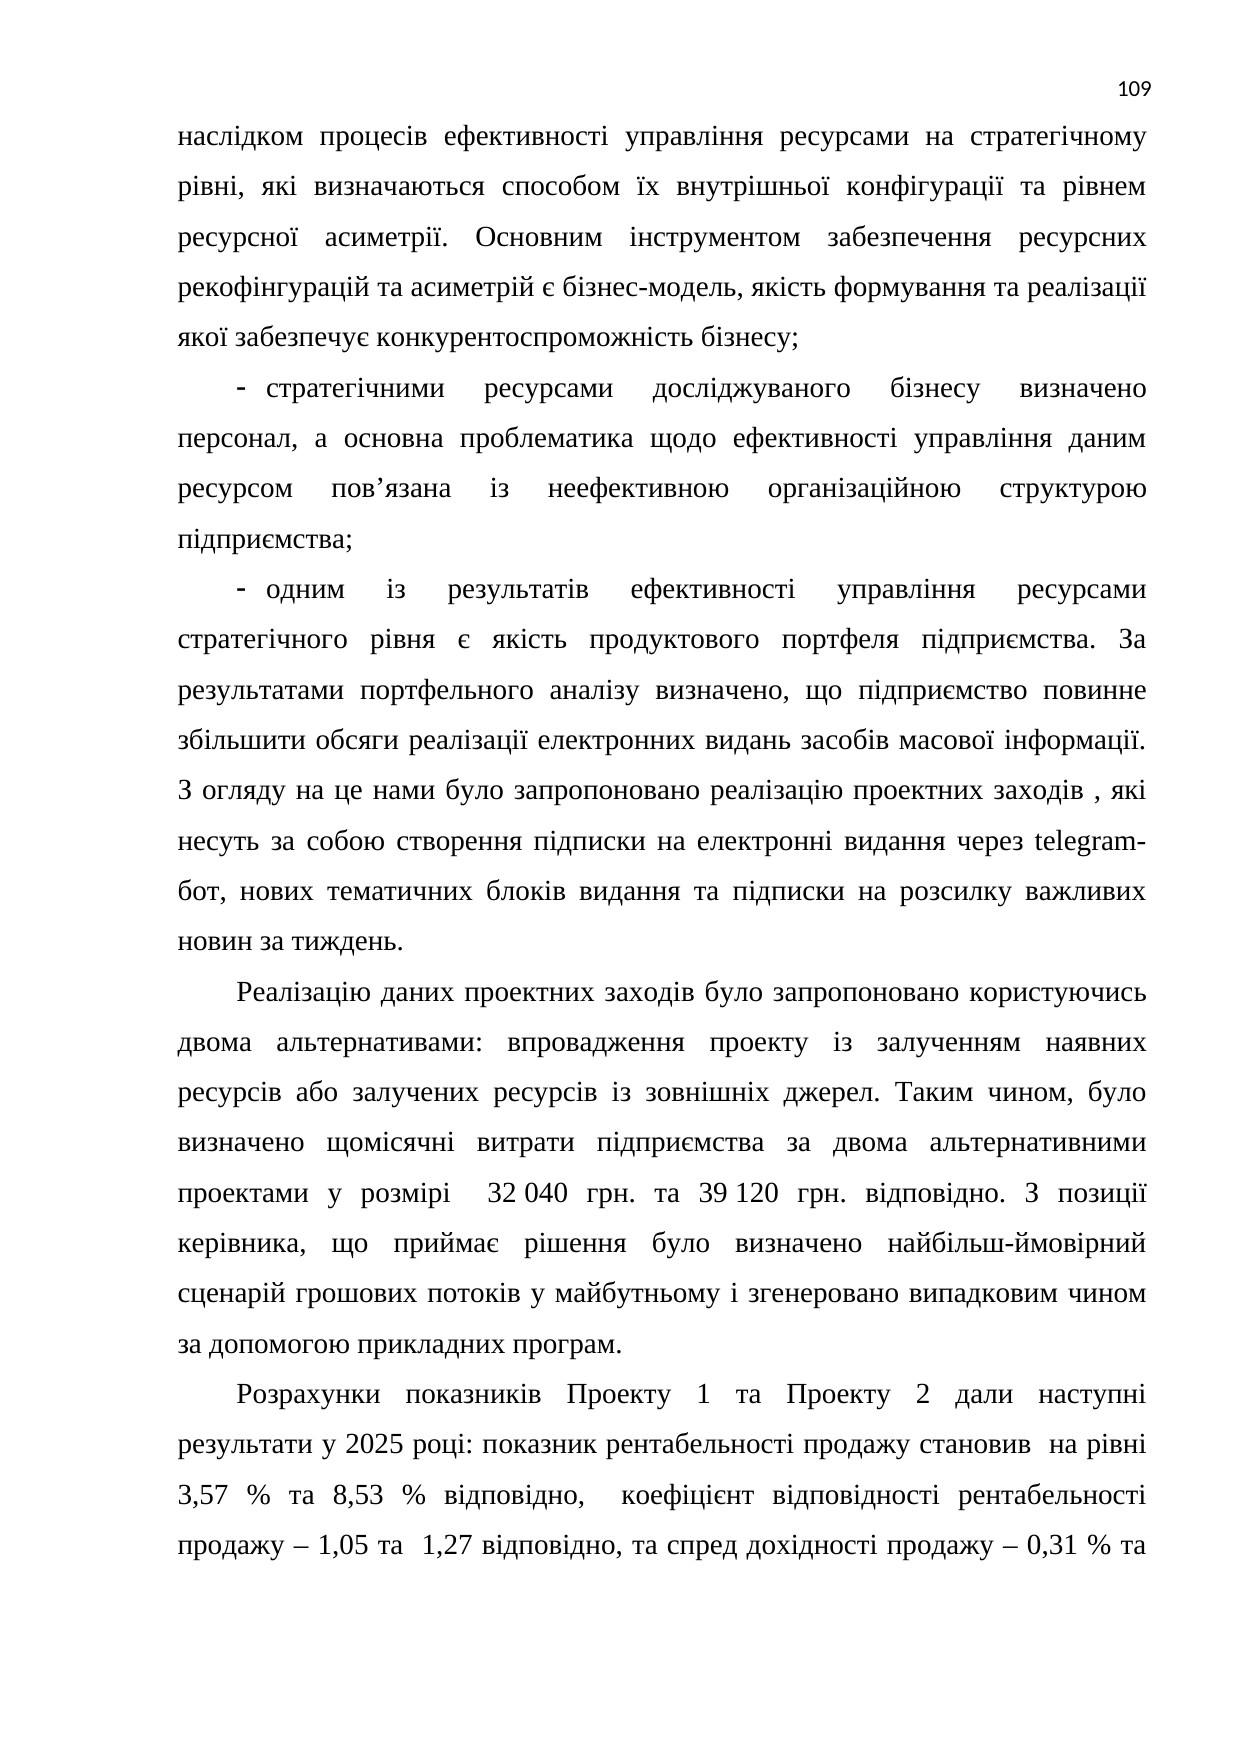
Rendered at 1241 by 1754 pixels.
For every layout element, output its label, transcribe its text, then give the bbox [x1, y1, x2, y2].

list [177, 118, 1147, 353]
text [177, 1376, 1147, 1561]
text Реалізацію даних проектних заходів було запропоновано користуючись двома альтернативами: впровадження проекту із залученням наявних ресурсів або залучених ресурсів із зовнішніх джерел. Таким чином, було визначено щомісячні витрати підприємства за двома альтернативними проектами у розмірі 32 040 грн. та 39 120 грн. відповідно. З позиції керівника, що приймає рішення було визначено найбільш-ймовірний сценарій грошових потоків у майбутньому і згенеровано випадковим чином за допомогою прикладних програм. [177, 974, 1147, 1359]
list одним із результатів ефективності управління ресурсами стратегічного рівня є якість продуктового портфеля підприємства. За результатами портфельного аналізу визначено, що підприємство повинне збільшити обсяги реалізації електронних видань засобів масової інформації. З огляду на це нами було запропоновано реалізацію проектних заходів , які несуть за собою створення підписки на електронні видання через telegram-бот, нових тематичних блоків видання та підписки на розсилку важливих новин за тиждень. [177, 571, 1147, 957]
list стратегічними ресурсами досліджуваного бізнесу визначено персонал, а основна проблематика щодо ефективності управління даним ресурсом пов’язана із неефективною організаційною структурою підприємства; [177, 370, 1147, 554]
